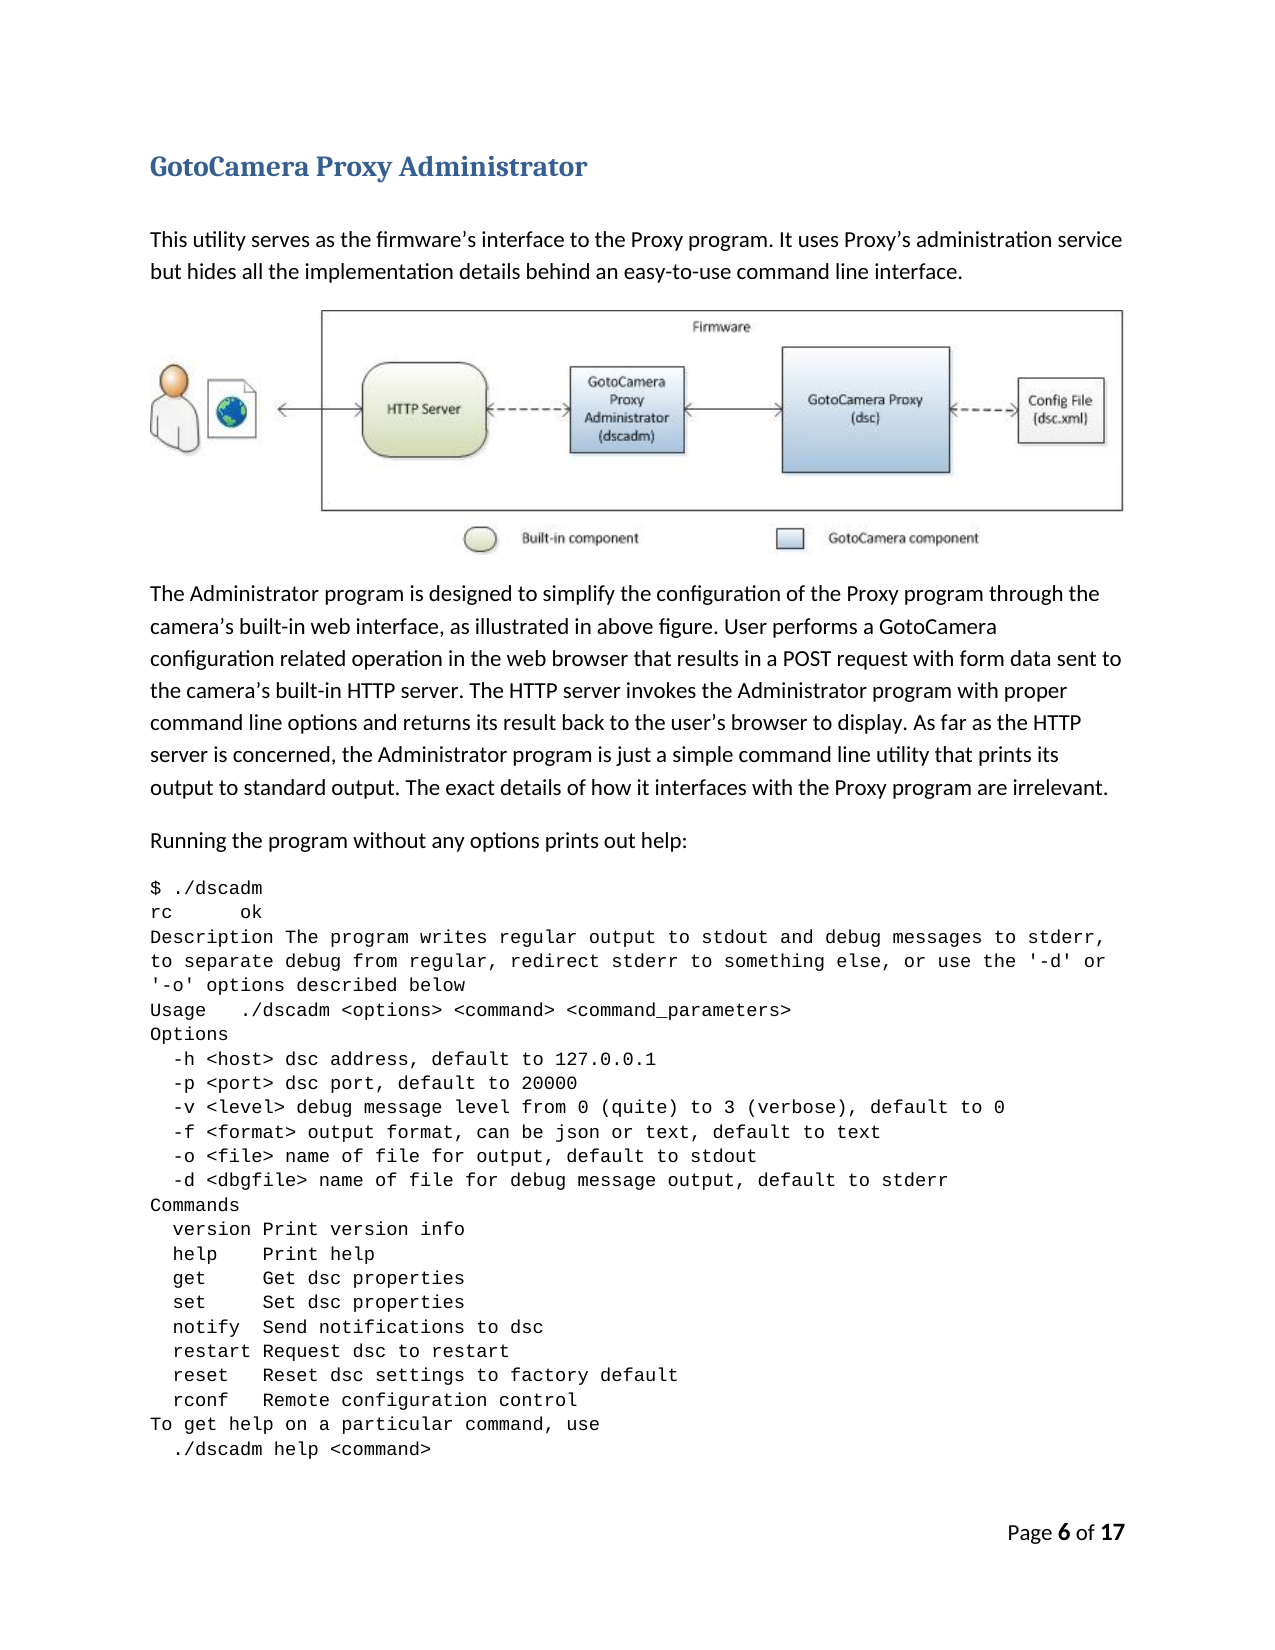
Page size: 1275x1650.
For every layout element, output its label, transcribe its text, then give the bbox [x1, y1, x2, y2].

picture [150, 310, 1125, 555]
text version Print version info [150, 1220, 1125, 1241]
text Description The program writes regular output to stdout and debug messages to stderr, to separate debug from regular, redirect stderr to something else, or use the '-d' or '-o' options described below [150, 927, 1125, 997]
text -p <port> dsc port, default to 20000 [150, 1074, 1125, 1095]
text -v <level> debug message level from 0 (quite) to 3 (verbose), default to 0 [150, 1098, 1125, 1119]
text -d <dbgfile> name of file for debug message output, default to stderr [150, 1171, 1125, 1192]
text get Get dsc properties [150, 1269, 1125, 1290]
text rconf Remote configuration control [150, 1391, 1125, 1412]
text help Print help [150, 1244, 1125, 1266]
text Commands [150, 1196, 1125, 1217]
text notify Send notifications to dsc [150, 1317, 1125, 1339]
text Running the program without any options prints out help: [150, 826, 1125, 854]
text ./dscadm help <command> [150, 1439, 1125, 1461]
text reset Reset dsc settings to factory default [150, 1366, 1125, 1387]
text -o <file> name of file for output, default to stdout [150, 1147, 1125, 1168]
text The Administrator program is designed to simplify the configuration of the Proxy program through the camera’s built-in web interface, as illustrated in above figure. User performs a GotoCamera configuration related operation in the web browser that results in a POST request with form data sent to the camera’s built-in HTTP server. The HTTP server invokes the Administrator program with proper command line options and returns its result back to the user’s browser to display. As far as the HTTP server is concerned, the Administrator program is just a simple command line utility that prints its output to standard output. The exact details of how it interfaces with the Proxy program are irrelevant. [150, 579, 1125, 801]
text -f <format> output format, can be json or text, default to text [150, 1122, 1125, 1144]
text This utility serves as the firmware’s interface to the Proxy program. It uses Proxy’s administration service but hides all the implementation details behind an easy-to-use command line interface. [150, 225, 1125, 286]
text To get help on a particular command, use [150, 1415, 1125, 1436]
text Usage ./dscadm <options> <command> <command_parameters> [150, 1001, 1125, 1022]
text rc ok [150, 903, 1125, 924]
text set Set dsc properties [150, 1293, 1125, 1314]
text restart Request dsc to restart [150, 1342, 1125, 1363]
text $ ./dscadm [150, 879, 1125, 900]
subtitle GotoCamera Proxy Administrator [150, 150, 1125, 183]
text Options [150, 1025, 1125, 1046]
text -h <host> dsc address, default to 127.0.0.1 [150, 1049, 1125, 1071]
